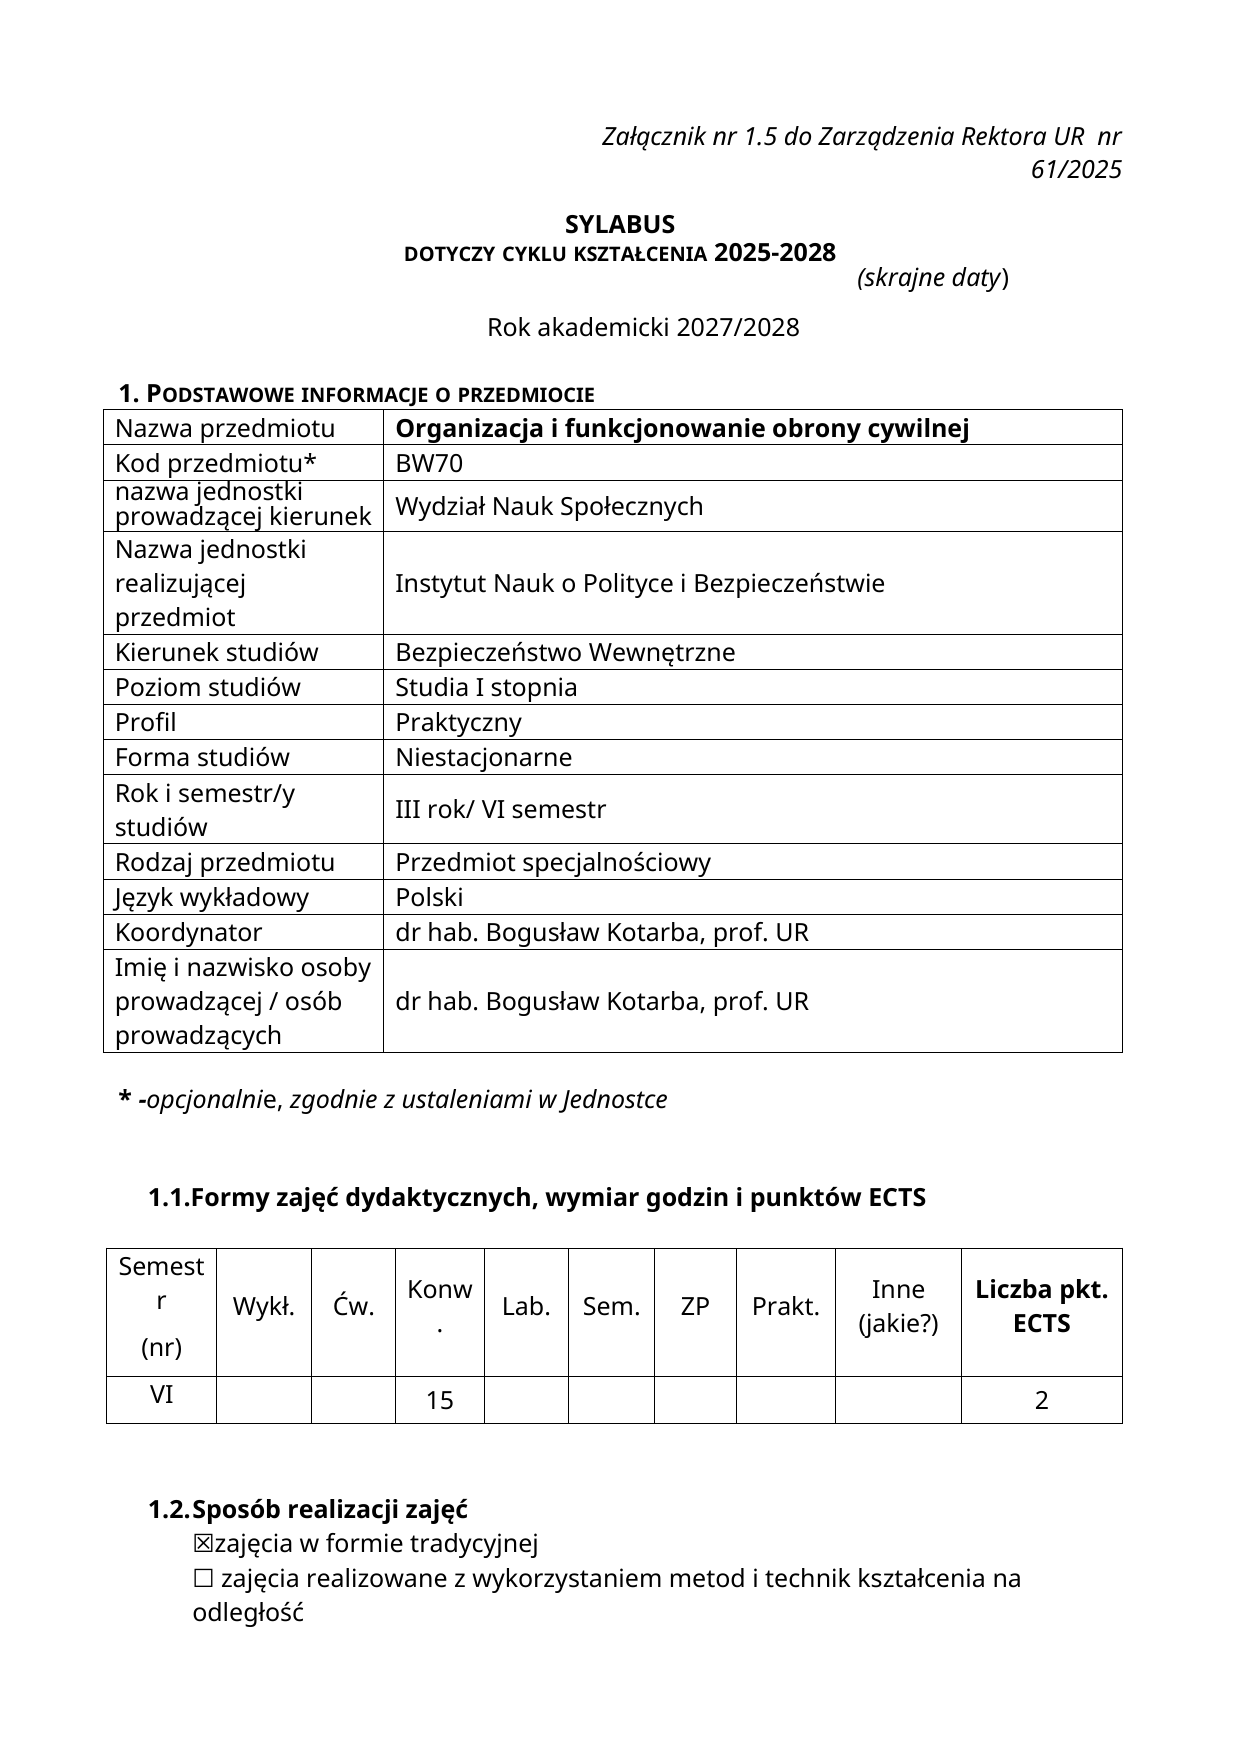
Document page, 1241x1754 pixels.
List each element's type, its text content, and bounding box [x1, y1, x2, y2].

text 1.1.Formy zajęć dydaktycznych, wymiar godzin i punktów ECTS [148, 1179, 1122, 1213]
text 1.2. Sposób realizacji zajęć [148, 1492, 1122, 1526]
table_header ZP [655, 1249, 736, 1376]
table_cell Kod przedmiotu* [104, 445, 383, 479]
table_header Nazwa przedmiotu [104, 410, 383, 444]
table_cell Wydział Nauk Społecznych [384, 481, 1122, 531]
table_cell 2 [962, 1377, 1122, 1423]
table_cell Kierunek studiów [104, 635, 383, 669]
table_cell [569, 1377, 654, 1423]
text Rok akademicki 2027/2028 [118, 316, 1122, 341]
text * -opcjonalnie, zgodnie z ustaleniami w Jednostce [118, 1082, 1122, 1116]
table_header Wykł. [217, 1249, 311, 1376]
table_cell Profil [104, 705, 383, 739]
table_cell VI [107, 1377, 216, 1423]
table_cell BW70 [384, 445, 1122, 479]
table_cell [737, 1377, 835, 1423]
table_cell III rok/ VI semestr [384, 775, 1122, 843]
text (skrajne daty) [118, 266, 1122, 291]
text dotyczy cyklu kształcenia 2025-2028 [118, 241, 1122, 266]
table_cell Rok i semestr/y studiów [104, 775, 383, 843]
text Załącznik nr 1.5 do Zarządzenia Rektora UR nr 61/2025 [118, 118, 1122, 186]
table_header Sem. [569, 1249, 654, 1376]
table_cell 15 [396, 1377, 484, 1423]
table_cell Koordynator [104, 915, 383, 949]
table_cell dr hab. Bogusław Kotarba, prof. UR [384, 950, 1122, 1052]
table_cell Poziom studiów [104, 670, 383, 704]
table_header Liczba pkt. ECTS [962, 1249, 1122, 1376]
table_header Ćw. [312, 1249, 395, 1376]
text 1. Podstawowe informacje o przedmiocie [118, 375, 1122, 409]
table_cell [655, 1377, 736, 1423]
text ☒zajęcia w formie tradycyjnej [192, 1526, 1122, 1560]
table_cell Rodzaj przedmiotu [104, 844, 383, 878]
table_cell nazwa jednostki prowadzącej kierunek [104, 481, 383, 531]
table_cell Studia I stopnia [384, 670, 1122, 704]
table_cell Praktyczny [384, 705, 1122, 739]
table_cell Nazwa jednostki realizującej przedmiot [104, 532, 383, 634]
table_header Inne (jakie?) [836, 1249, 961, 1376]
table_cell [217, 1377, 311, 1423]
table_cell Instytut Nauk o Polityce i Bezpieczeństwie [384, 532, 1122, 634]
text SYLABUS [118, 207, 1122, 241]
table_cell Forma studiów [104, 740, 383, 774]
table_cell dr hab. Bogusław Kotarba, prof. UR [384, 915, 1122, 949]
table_cell [836, 1377, 961, 1423]
table_cell Imię i nazwisko osoby prowadzącej / osób prowadzących [104, 950, 383, 1052]
table_cell [312, 1377, 395, 1423]
table_header Konw. [396, 1249, 484, 1376]
table_cell Przedmiot specjalnościowy [384, 844, 1122, 878]
table_header Semestr (nr) [107, 1249, 216, 1376]
table_cell Bezpieczeństwo Wewnętrzne [384, 635, 1122, 669]
text ☐ zajęcia realizowane z wykorzystaniem metod i technik kształcenia na odległość [192, 1560, 1122, 1628]
table_cell [485, 1377, 568, 1423]
table_cell Polski [384, 880, 1122, 913]
table_header Lab. [485, 1249, 568, 1376]
table_header Organizacja i funkcjonowanie obrony cywilnej [384, 410, 1122, 444]
table_cell Język wykładowy [104, 880, 383, 913]
table_header Prakt. [737, 1249, 835, 1376]
table_cell Niestacjonarne [384, 740, 1122, 774]
